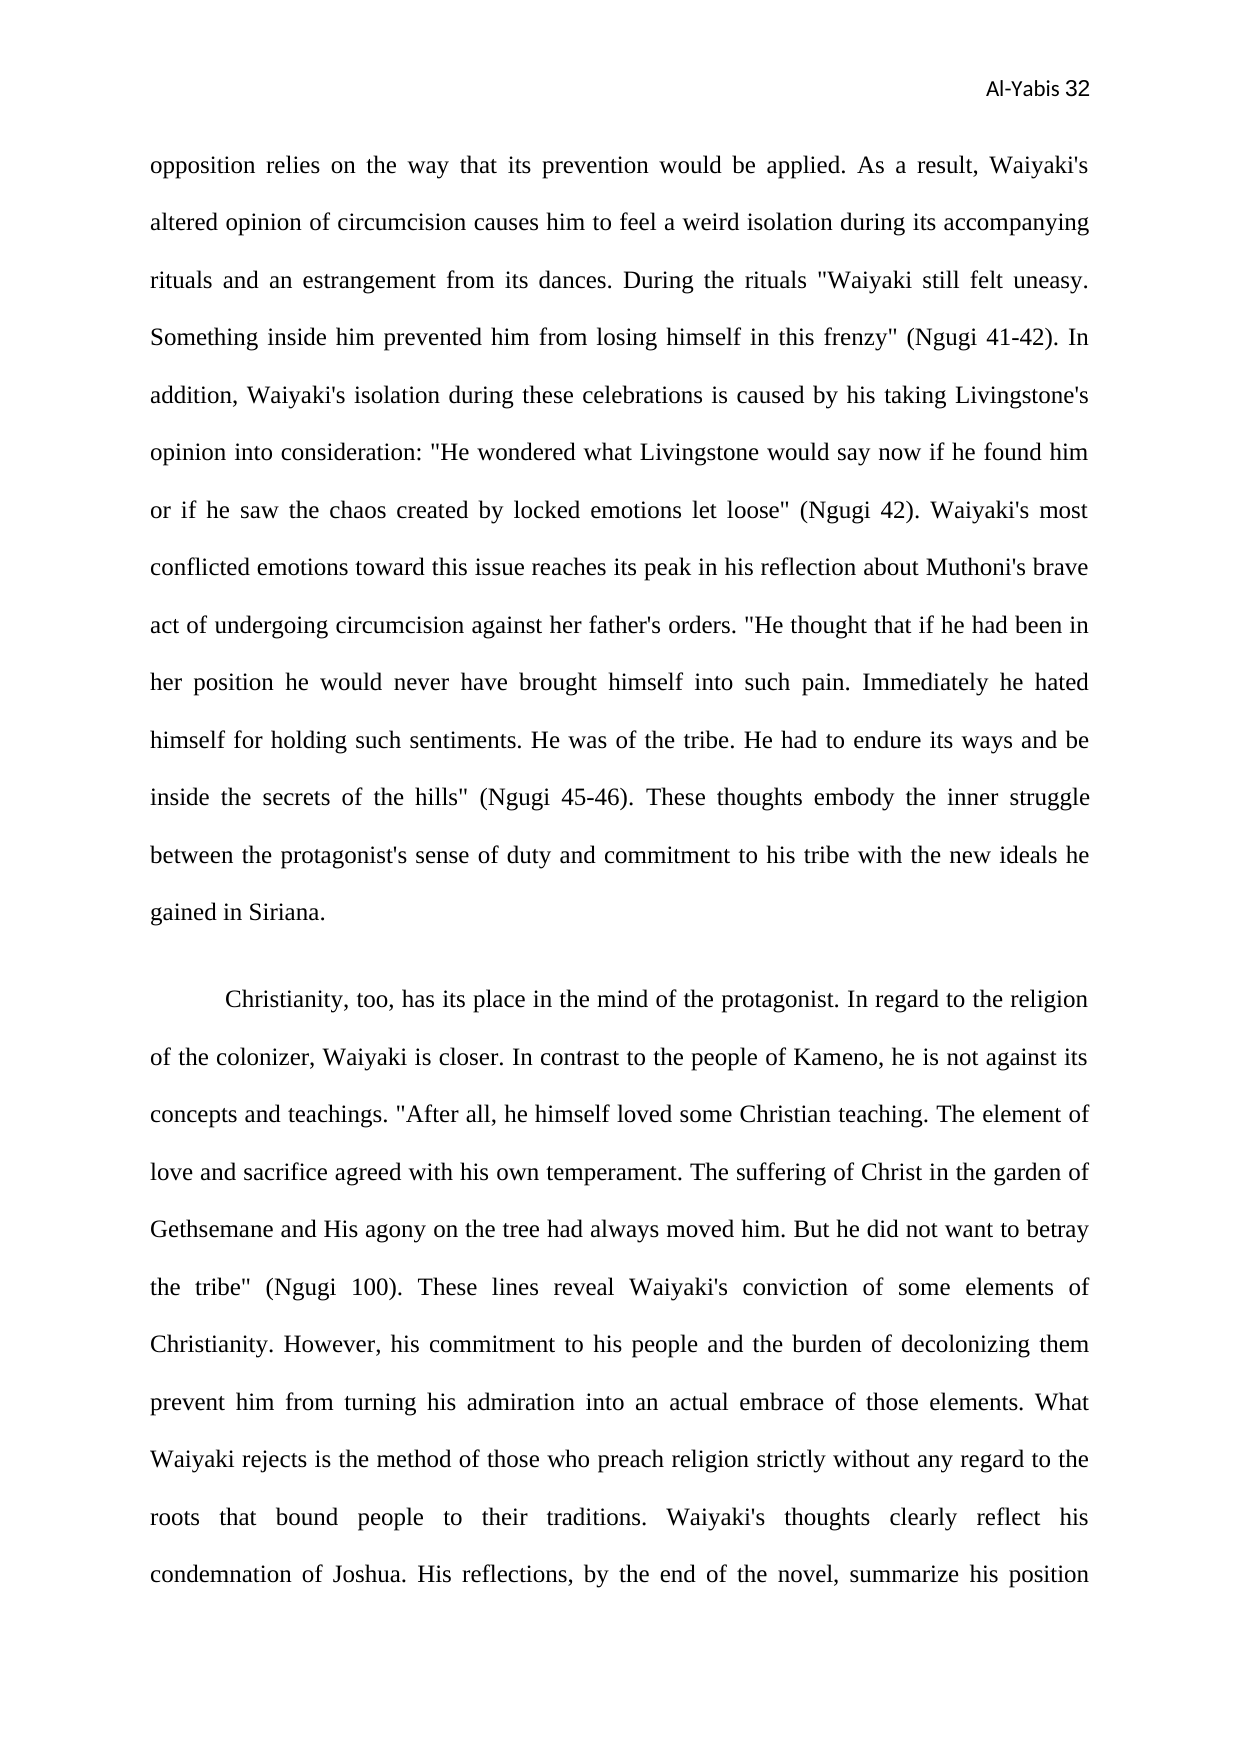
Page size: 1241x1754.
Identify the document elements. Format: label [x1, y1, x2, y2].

text [150, 150, 1090, 926]
text [150, 984, 1090, 1588]
